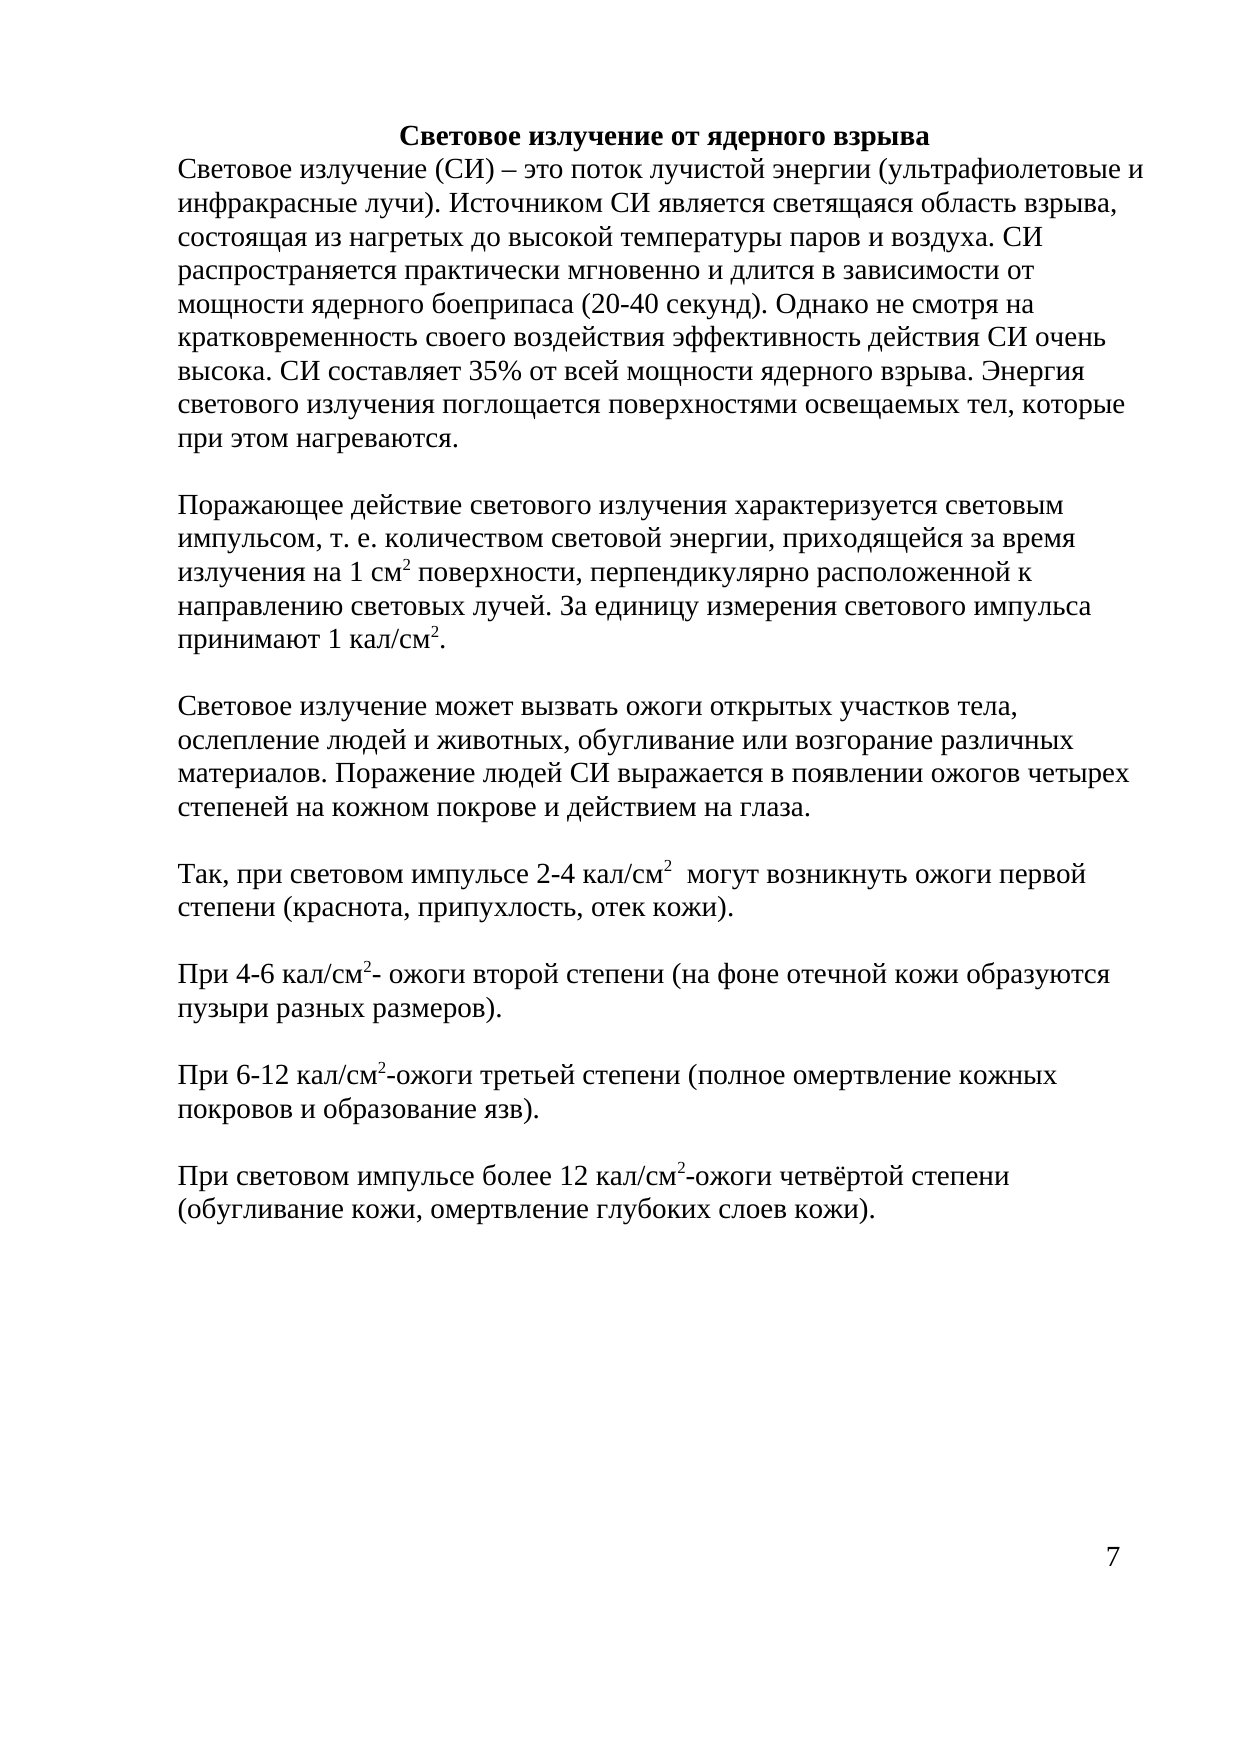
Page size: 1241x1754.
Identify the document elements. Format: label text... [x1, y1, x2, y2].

text Световое излучение (СИ) – это поток лучистой энергии (ультрафиолетовые и инфракрасные лучи). Источником СИ является светящаяся область взрыва, состоящая из нагретых до высокой температуры паров и воздуха. СИ распространяется практически мгновенно и длится в зависимости от мощности ядерного боеприпаса (20-40 секунд). Однако не смотря на кратковременность своего воздействия эффективность действия СИ очень высока. СИ составляет 35% от всей мощности ядерного взрыва. Энергия светового излучения поглощается поверхностями освещаемых тел, которые при этом нагреваются. [177, 152, 1152, 453]
text Световое излучение может вызвать ожоги открытых участков тела, ослепление людей и животных, обугливание или возгорание различных материалов. Поражение людей СИ выражается в появлении ожогов четырех степеней на кожном покрове и действием на глаза. [177, 688, 1152, 822]
text Поражающее действие светового излучения характеризуется световым импульсом, т. е. количеством световой энергии, приходящейся за время излучения на 1 см2 поверхности, перпендикулярно расположенной к направлению световых лучей. За единицу измерения светового импульса принимают 1 кал/см2. [177, 487, 1152, 655]
text 7 [177, 1539, 1152, 1572]
text Так, при световом импульсе 2-4 кал/см2 могут возникнуть ожоги первой степени (краснота, припухлость, отек кожи). [177, 856, 1152, 923]
text При световом импульсе более 12 кал/см2-ожоги четвёртой степени (обугливание кожи, омертвление глубоких слоев кожи). [177, 1158, 1152, 1225]
text При 6-12 кал/см2-ожоги третьей степени (полное омертвление кожных покровов и образование язв). [177, 1057, 1152, 1124]
text При 4-6 кал/см2- ожоги второй степени (на фоне отечной кожи образуются пузыри разных размеров). [177, 957, 1152, 1024]
text Световое излучение от ядерного взрыва [177, 118, 1152, 152]
